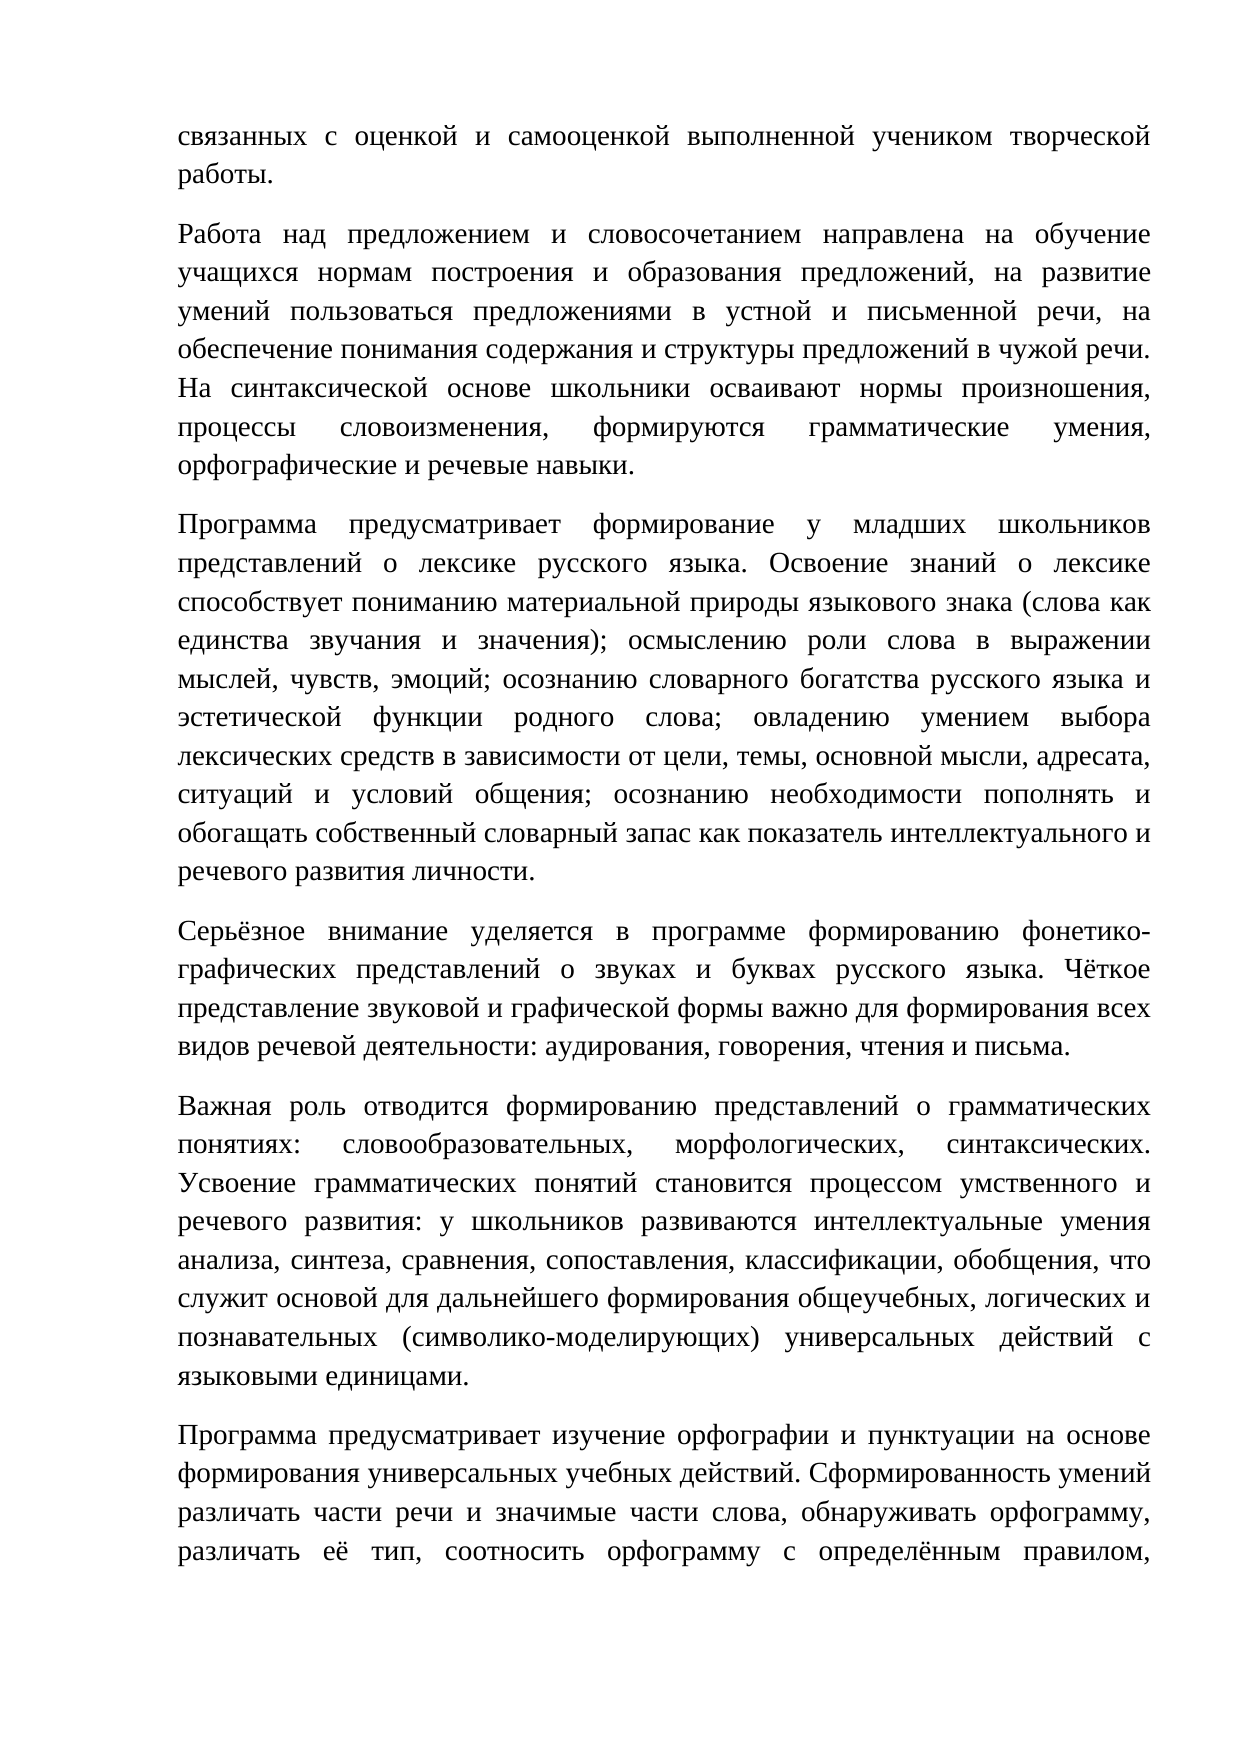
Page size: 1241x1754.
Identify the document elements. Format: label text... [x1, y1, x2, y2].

text Программа предусматривает формирование у младших школьников представлений о лексике русского языка. Освоение знаний о лексике способствует пониманию материальной природы языкового знака (слова как единства звучания и значения); осмыслению роли слова в выражении мыслей, чувств, эмоций; осознанию словарного богатства русского языка и эстетической функции родного слова; овладению умением выбора лексических средств в зависимости от цели, темы, основной мысли, адресата, ситуаций и условий общения; осознанию необходимости пополнять и обогащать собственный словарный запас как показатель интеллектуального и речевого развития личности. [177, 507, 1152, 887]
text Важная роль отводится формированию представлений о грамматических понятиях: словообразовательных, морфологических, синтаксических. Усвоение грамматических понятий становится процессом умственного и речевого развития: у школьников развиваются интеллектуальные умения анализа, синтеза, сравнения, сопоставления, классификации, обобщения, что служит основой для дальнейшего формирования общеучебных, логических и познавательных (символико-моделирующих) универсальных действий с языковыми единицами. [177, 1088, 1152, 1391]
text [177, 118, 1152, 190]
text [177, 1417, 1152, 1566]
text Работа над предложением и словосочетанием направлена на обучение учащихся нормам построения и образования предложений, на развитие умений пользоваться предложениями в устной и письменной речи, на обеспечение понимания содержания и структуры предложений в чужой речи. На синтаксической основе школьники осваивают нормы произношения, процессы словоизменения, формируются грамматические умения, орфографические и речевые навыки. [177, 216, 1152, 481]
text Серьёзное внимание уделяется в программе формированию фонетико-графических представлений о звуках и буквах русского языка. Чёткое представление звуковой и графической формы важно для формирования всех видов речевой деятельности: аудирования, говорения, чтения и письма. [177, 913, 1152, 1062]
